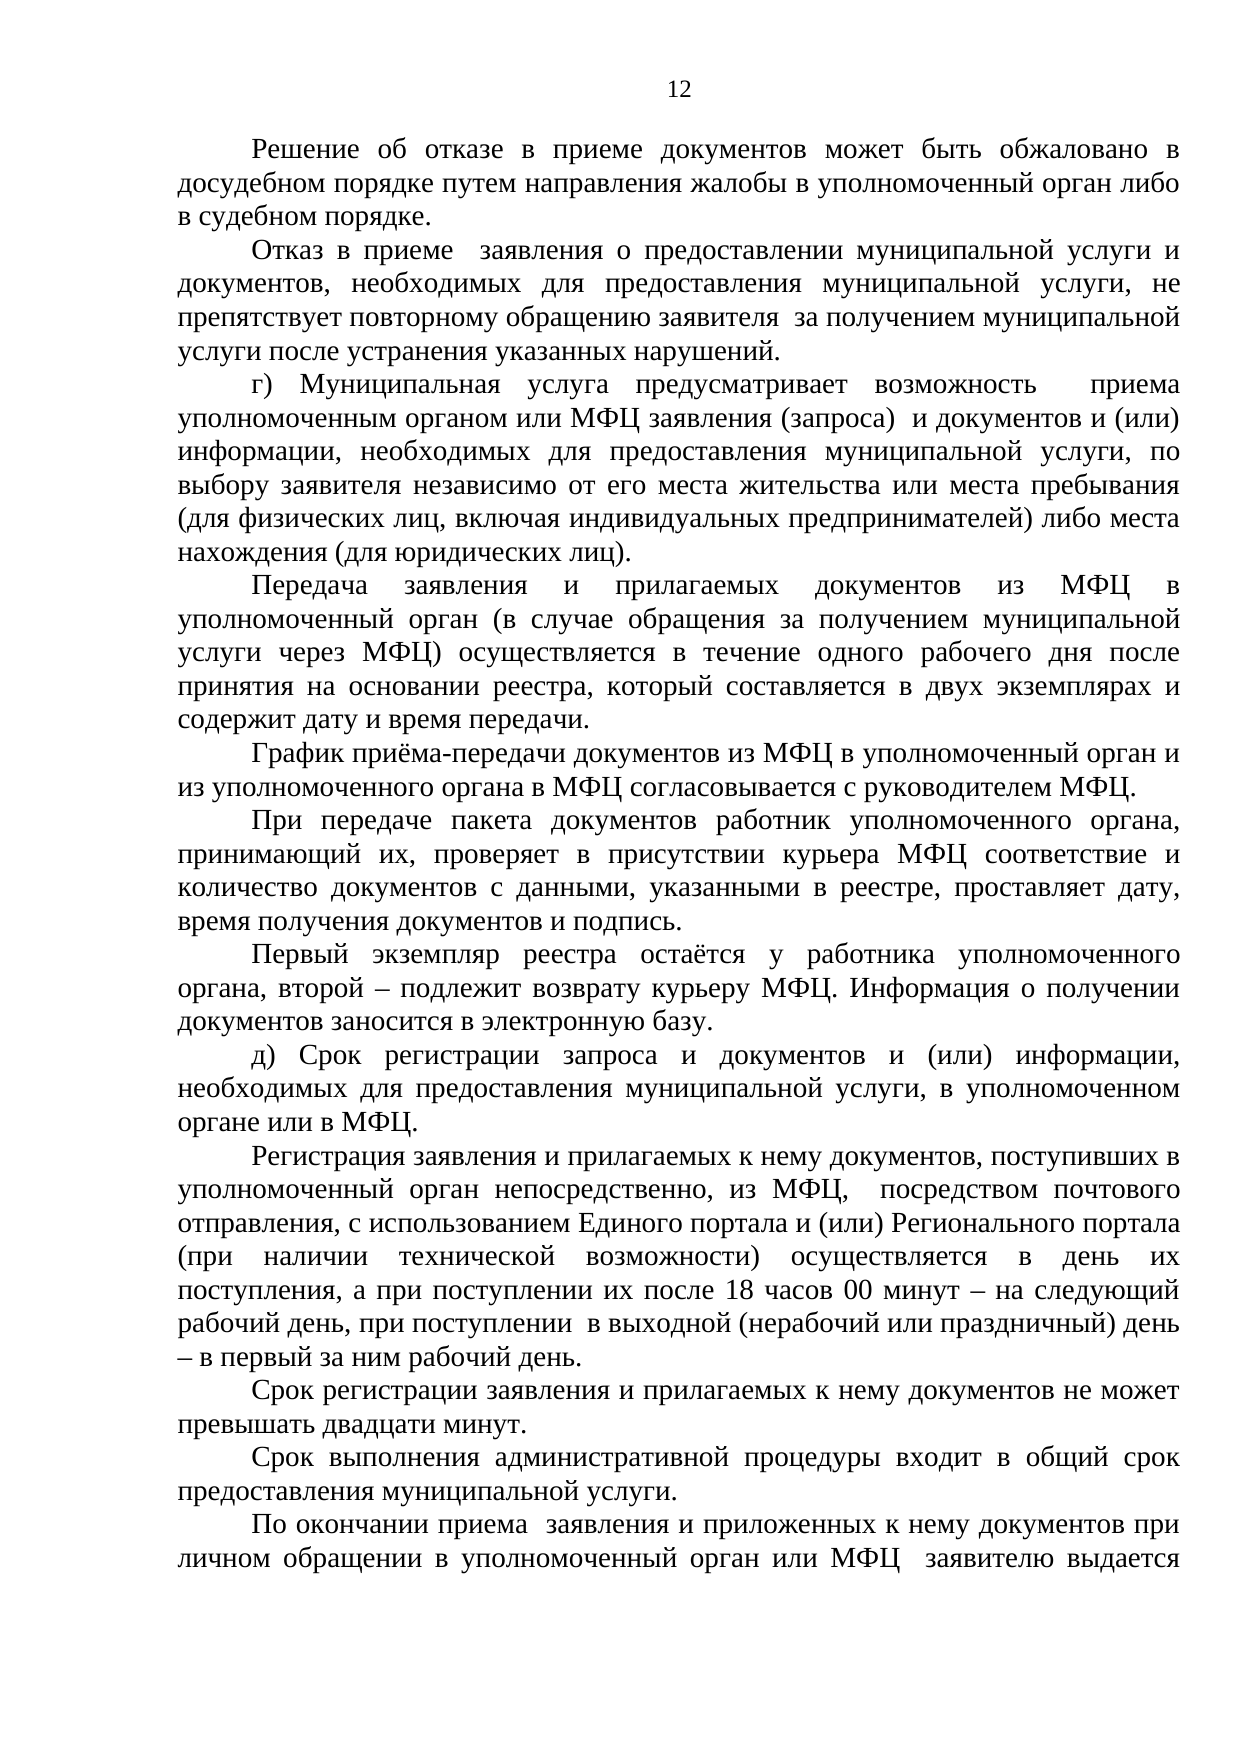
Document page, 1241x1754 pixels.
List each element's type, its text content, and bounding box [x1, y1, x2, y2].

text Решение об отказе в приеме документов может быть обжаловано в досудебном порядке путем направления жалобы в уполномоченный орган либо в судебном порядке. [177, 131, 1181, 232]
text Первый экземпляр реестра остаётся у работника уполномоченного органа, второй – подлежит возврату курьеру МФЦ. Информация о получении документов заносится в электронную базу. [177, 936, 1181, 1037]
text Передача заявления и прилагаемых документов из МФЦ в уполномоченный орган (в случае обращения за получением муниципальной услуги через МФЦ) осуществляется в течение одного рабочего дня после принятия на основании реестра, который составляется в двух экземплярах и содержит дату и время передачи. [177, 567, 1181, 735]
text д) Срок регистрации запроса и документов и (или) информации, необходимых для предоставления муниципальной услуги, в уполномоченном органе или в МФЦ. [177, 1037, 1181, 1138]
text г) Муниципальная услуга предусматривает возможность приема уполномоченным органом или МФЦ заявления (запроса) и документов и (или) информации, необходимых для предоставления муниципальной услуги, по выбору заявителя независимо от его места жительства или места пребывания (для физических лиц, включая индивидуальных предпринимателей) либо места нахождения (для юридических лиц). [177, 366, 1181, 567]
text Срок выполнения административной процедуры входит в общий срок предоставления муниципальной услуги. [177, 1439, 1181, 1507]
text График приёма-передачи документов из МФЦ в уполномоченный орган и из уполномоченного органа в МФЦ согласовывается с руководителем МФЦ. [177, 735, 1181, 802]
text Отказ в приеме заявления о предоставлении муниципальной услуги и документов, необходимых для предоставления муниципальной услуги, не препятствует повторному обращению заявителя за получением муниципальной услуги после устранения указанных нарушений. [177, 232, 1181, 366]
text Срок регистрации заявления и прилагаемых к нему документов не может превышать двадцати минут. [177, 1372, 1181, 1439]
text При передаче пакета документов работник уполномоченного органа, принимающий их, проверяет в присутствии курьера МФЦ соответствие и количество документов с данными, указанными в реестре, проставляет дату, время получения документов и подпись. [177, 802, 1181, 936]
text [177, 1507, 1181, 1574]
text Регистрация заявления и прилагаемых к нему документов, поступивших в уполномоченный орган непосредственно, из МФЦ, посредством почтового отправления, с использованием Единого портала и (или) Регионального портала (при наличии технической возможности) осуществляется в день их поступления, а при поступлении их после 18 часов 00 минут – на следующий рабочий день, при поступлении в выходной (нерабочий или праздничный) день – в первый за ним рабочий день. [177, 1138, 1181, 1372]
